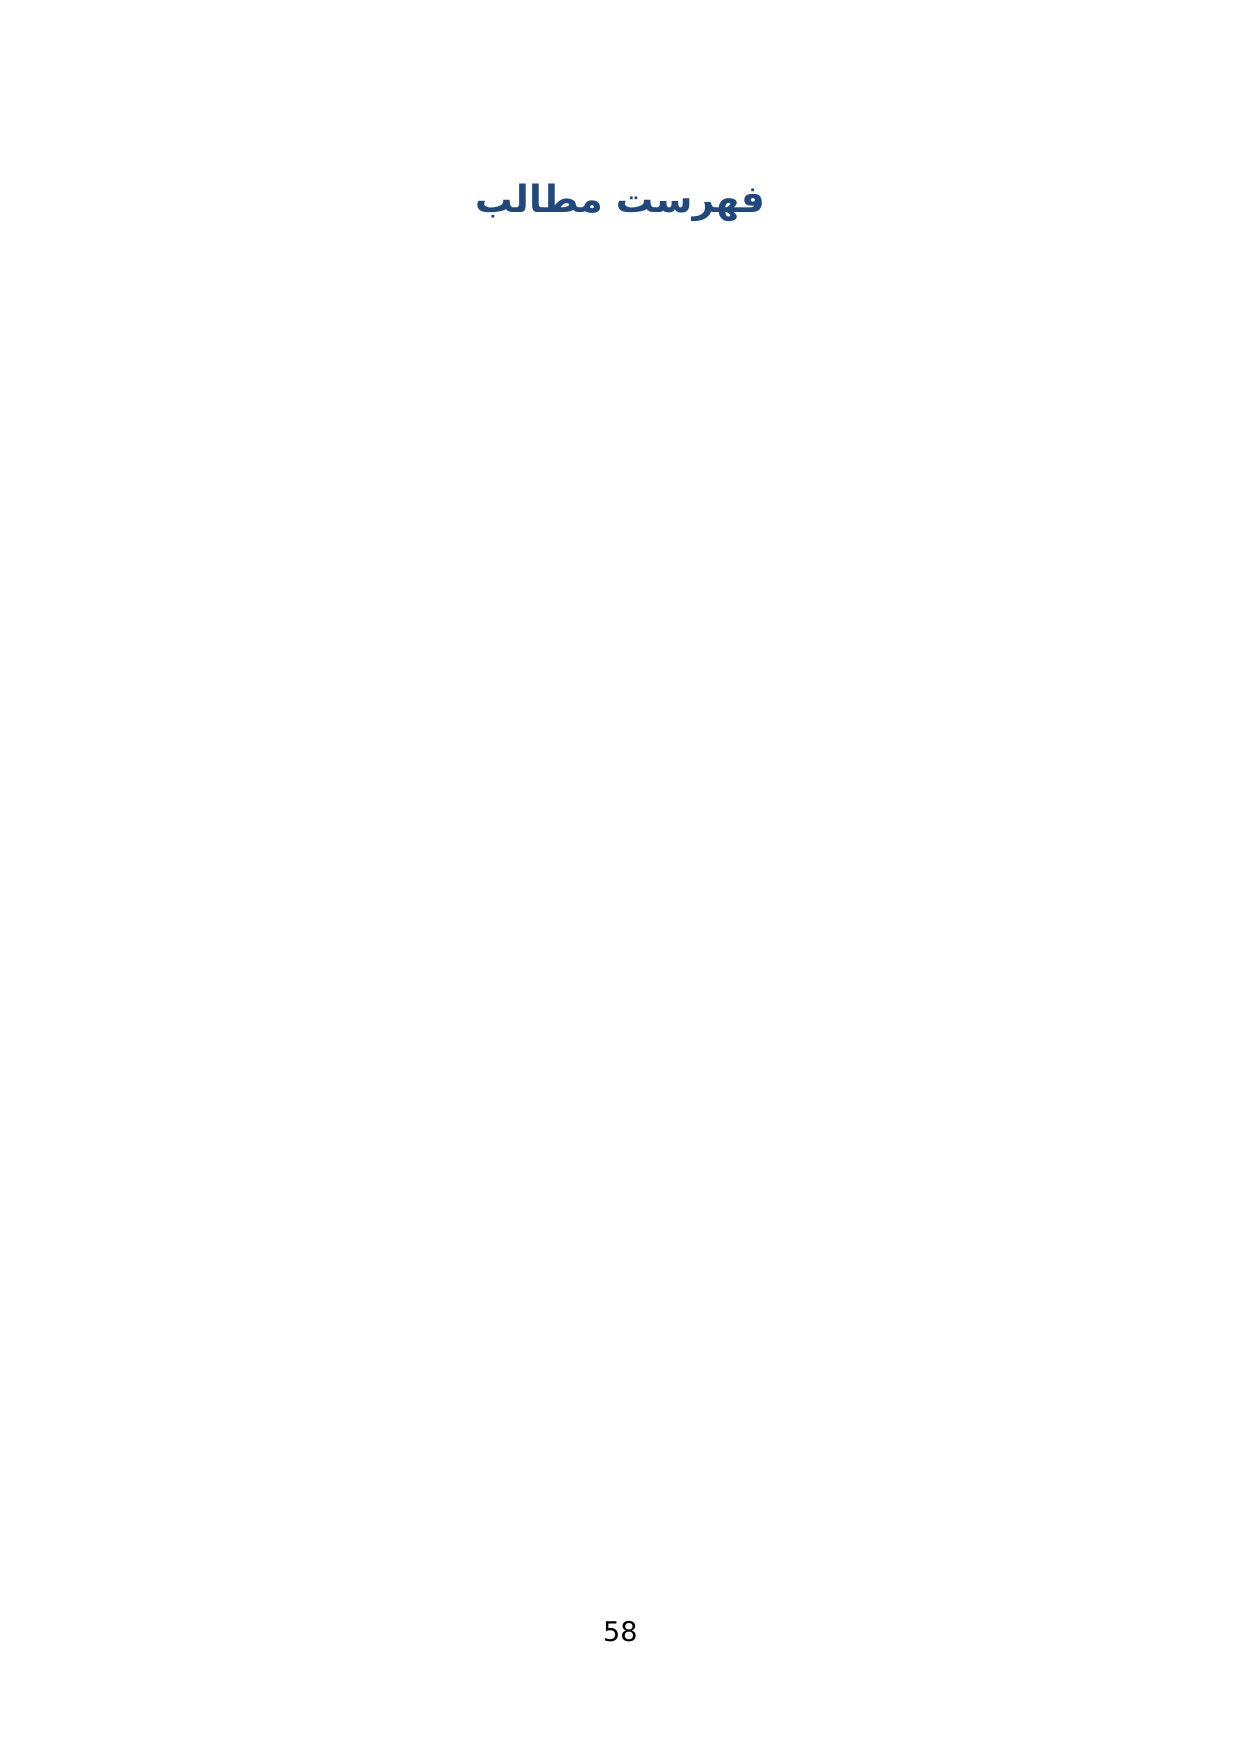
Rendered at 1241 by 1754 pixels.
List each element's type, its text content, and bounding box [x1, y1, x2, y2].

subtitle فهرست مطالب [236, 177, 1004, 221]
